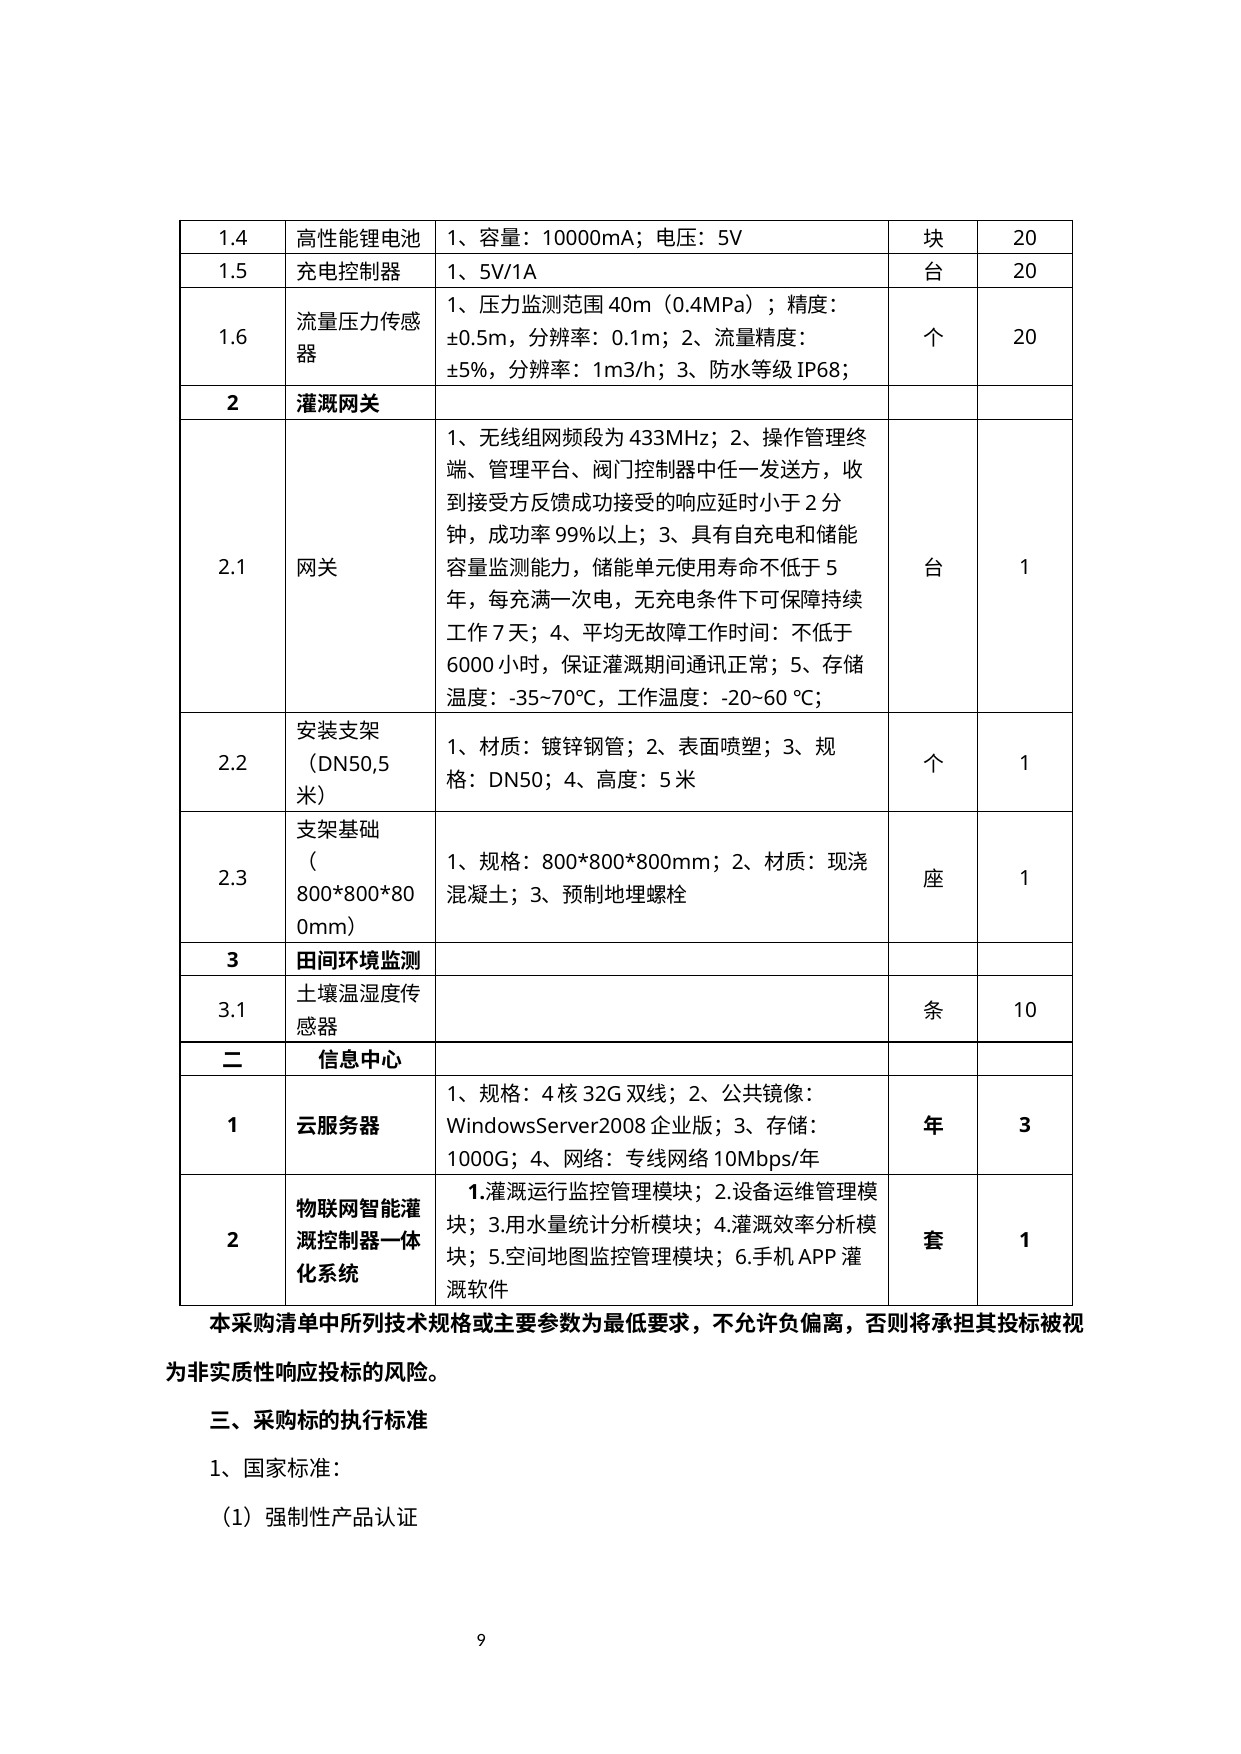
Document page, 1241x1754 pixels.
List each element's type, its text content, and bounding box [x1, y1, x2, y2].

table_cell 1 [181, 1076, 285, 1173]
table_cell 条 [889, 976, 977, 1041]
table_cell 云服务器 [286, 1076, 435, 1173]
table_cell 灌溉网关 [286, 386, 435, 419]
table_cell 高性能锂电池 [286, 221, 435, 253]
table_cell 2.2 [181, 713, 285, 811]
table_cell 台 [889, 420, 977, 712]
table_cell 1 [978, 420, 1072, 712]
table_cell 20 [978, 221, 1072, 253]
table_cell 1 [978, 812, 1072, 942]
table_cell 流量压力传感器 [286, 288, 435, 385]
text 三、采购标的执行标准 [165, 1403, 1087, 1435]
table_cell 20 [978, 288, 1072, 385]
table_cell 支架基础（800*800*800mm） [286, 812, 435, 942]
table_cell 田间环境监测 [286, 943, 435, 975]
table_cell 1、压力监测范围40m（0.4MPa）；精度：±0.5m，分辨率：0.1m；2、流量精度：±5%，分辨率：1m3/h；3、防水等级IP68； [436, 288, 888, 385]
table_cell [436, 386, 888, 419]
table_cell [436, 943, 888, 975]
table_cell [889, 943, 977, 975]
table_cell 个 [889, 713, 977, 811]
table_cell 1.4 [181, 221, 285, 253]
text （1）强制性产品认证 [165, 1499, 1087, 1532]
table_cell 20 [978, 254, 1072, 287]
table_cell 2 [181, 386, 285, 419]
table_cell 1、规格：4核32G双线；2、公共镜像：WindowsServer2008企业版；3、存储：1000G；4、网络：专线网络10Mbps/年 [436, 1076, 888, 1173]
table_cell 3 [181, 943, 285, 975]
table_cell 块 [889, 221, 977, 253]
text 1、国家标准： [165, 1451, 1087, 1483]
table_cell 安装支架（DN50,5米） [286, 713, 435, 811]
table_cell 土壤温湿度传感器 [286, 976, 435, 1041]
table_cell 1 [978, 713, 1072, 811]
text 本采购清单中所列技术规格或主要参数为最低要求，不允许负偏离，否则将承担其投标被视为非实质性响应投标的风险。 [165, 1306, 1087, 1387]
table_cell [978, 943, 1072, 975]
table_cell [889, 386, 977, 419]
table_cell 3 [978, 1076, 1072, 1173]
table_cell 1、容量：10000mA；电压：5V [436, 221, 888, 253]
table_cell 2.1 [181, 420, 285, 712]
table_cell 座 [889, 812, 977, 942]
table_cell 1、无线组网频段为433MHz；2、操作管理终端、管理平台、阀门控制器中任一发送方，收到接受方反馈成功接受的响应延时小于2分钟，成功率99%以上；3、具有自充电和储能容量监测能力，储能单元使用寿命不低于5年，每充满一次电，无充电条件下可保障持续工作7天；4、平均无故障工作时间：不低于6000小时，保证灌溉期间通讯正常；5、存储温度：-35~70℃，工作温度：-20~60 ℃； [436, 420, 888, 712]
table_cell [978, 386, 1072, 419]
table_cell 2.3 [181, 812, 285, 942]
table_cell 台 [889, 254, 977, 287]
table_cell 个 [889, 288, 977, 385]
table_cell 1.灌溉运行监控管理模块；2.设备运维管理模块；3.用水量统计分析模块；4.灌溉效率分析模块；5.空间地图监控管理模块；6.手机APP灌溉软件 [436, 1175, 888, 1304]
table_cell 年 [889, 1076, 977, 1173]
table_cell 信息中心 [286, 1043, 435, 1075]
table_cell 网关 [286, 420, 435, 712]
table_cell 2 [181, 1175, 285, 1304]
table_cell 1 [978, 1175, 1072, 1304]
table_cell 套 [889, 1175, 977, 1304]
table_cell [436, 976, 888, 1041]
table_cell 充电控制器 [286, 254, 435, 287]
table_cell 1.6 [181, 288, 285, 385]
table_cell [436, 1043, 888, 1075]
table_cell 1、规格：800*800*800mm；2、材质：现浇混凝土；3、预制地埋螺栓 [436, 812, 888, 942]
table_cell 1.5 [181, 254, 285, 287]
table_cell 1、5V/1A [436, 254, 888, 287]
table_cell 10 [978, 976, 1072, 1041]
table_cell 物联网智能灌溉控制器一体化系统 [286, 1175, 435, 1304]
table_cell 3.1 [181, 976, 285, 1041]
table_cell [889, 1043, 977, 1075]
table_cell 二 [181, 1043, 285, 1075]
table_cell [978, 1043, 1072, 1075]
table_cell 1、材质：镀锌钢管；2、表面喷塑；3、规格：DN50；4、高度：5米 [436, 713, 888, 811]
